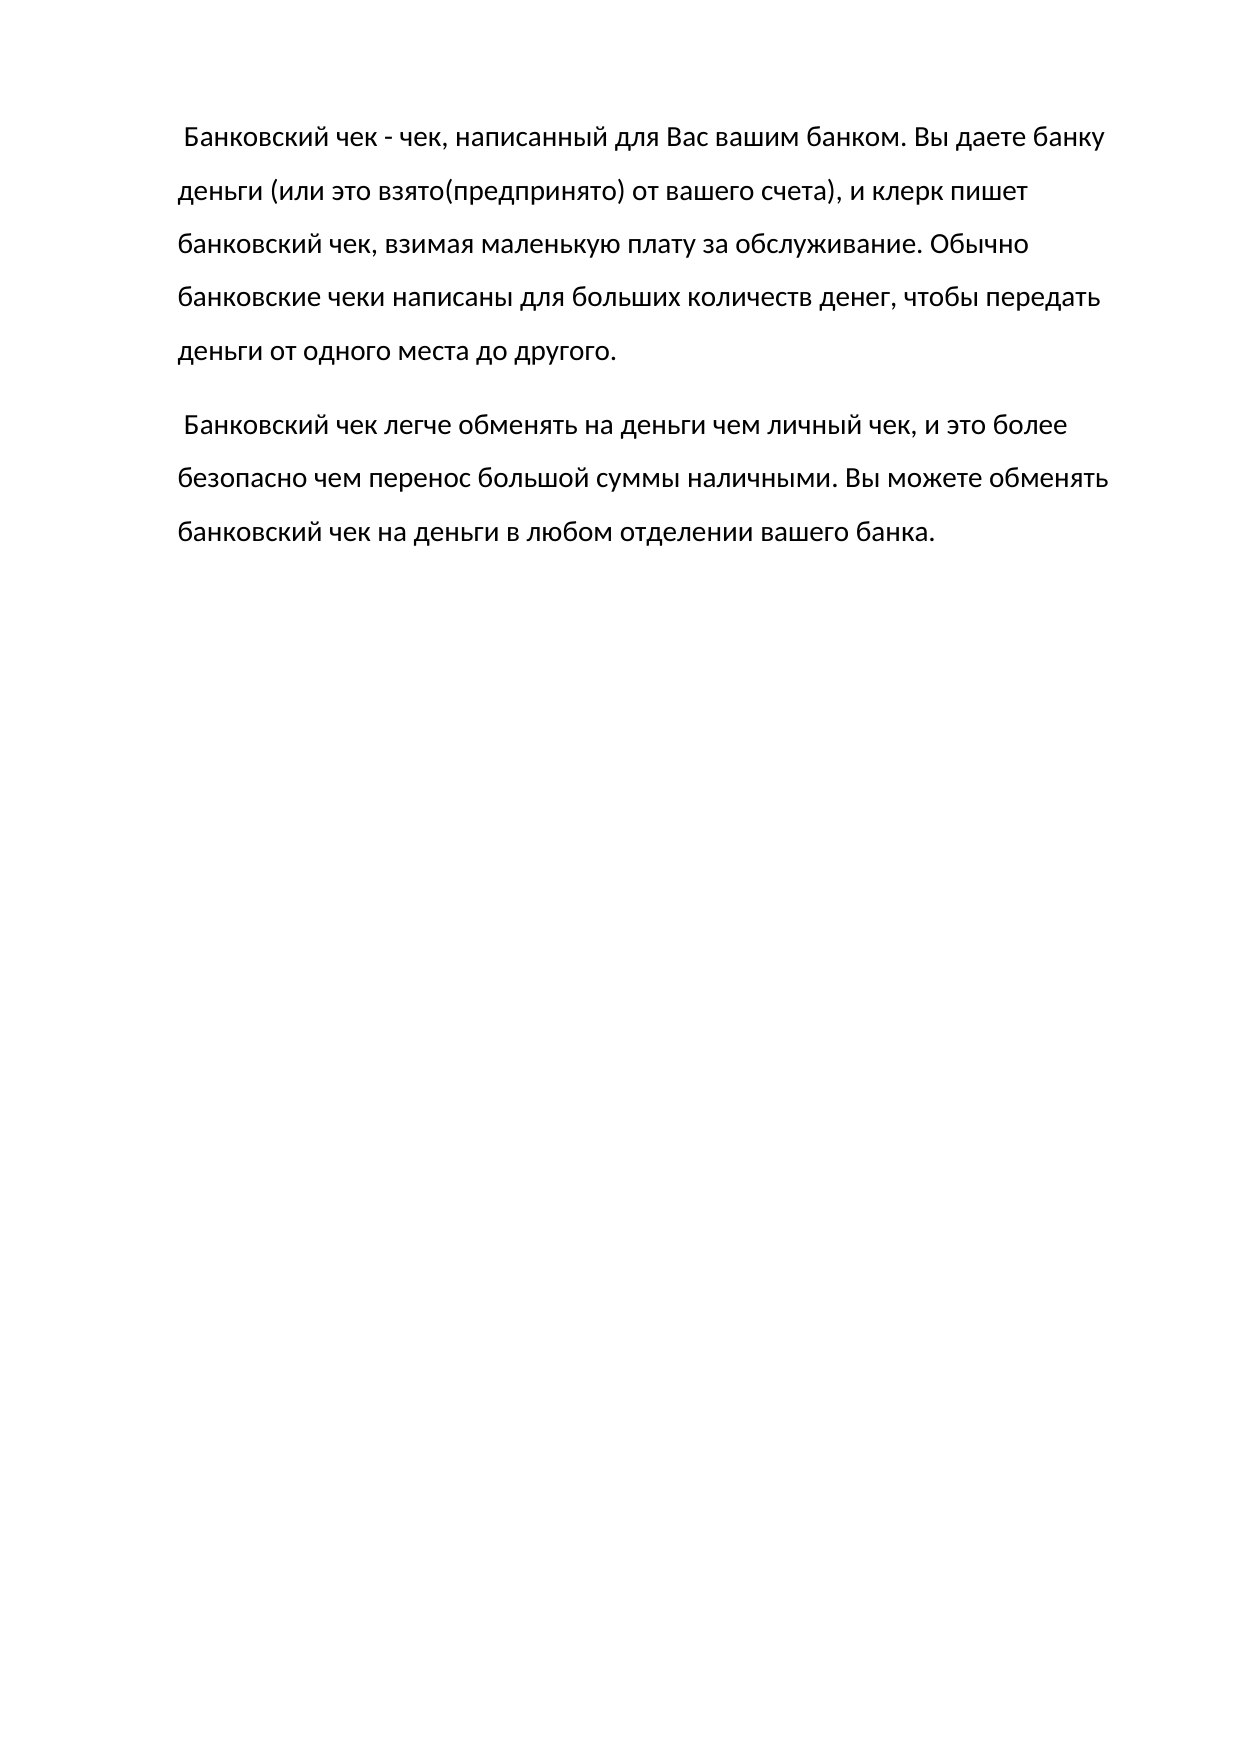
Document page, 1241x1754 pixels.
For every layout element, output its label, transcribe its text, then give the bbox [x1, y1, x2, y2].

text Банковский чек - чек, написанный для Вас вашим банком. Вы даете банку деньги (или это взято(предпринято) от вашего счета), и клерк пишет банковский чек, взимая маленькую плату за обслуживание. Обычно банковские чеки написаны для больших количеств денег, чтобы передать деньги от одного места до другого. [177, 118, 1152, 367]
text Банковский чек легче обменять на деньги чем личный чек, и это более безопасно чем перенос большой суммы наличными. Вы можете обменять банковский чек на деньги в любом отделении вашего банка. [177, 406, 1152, 549]
